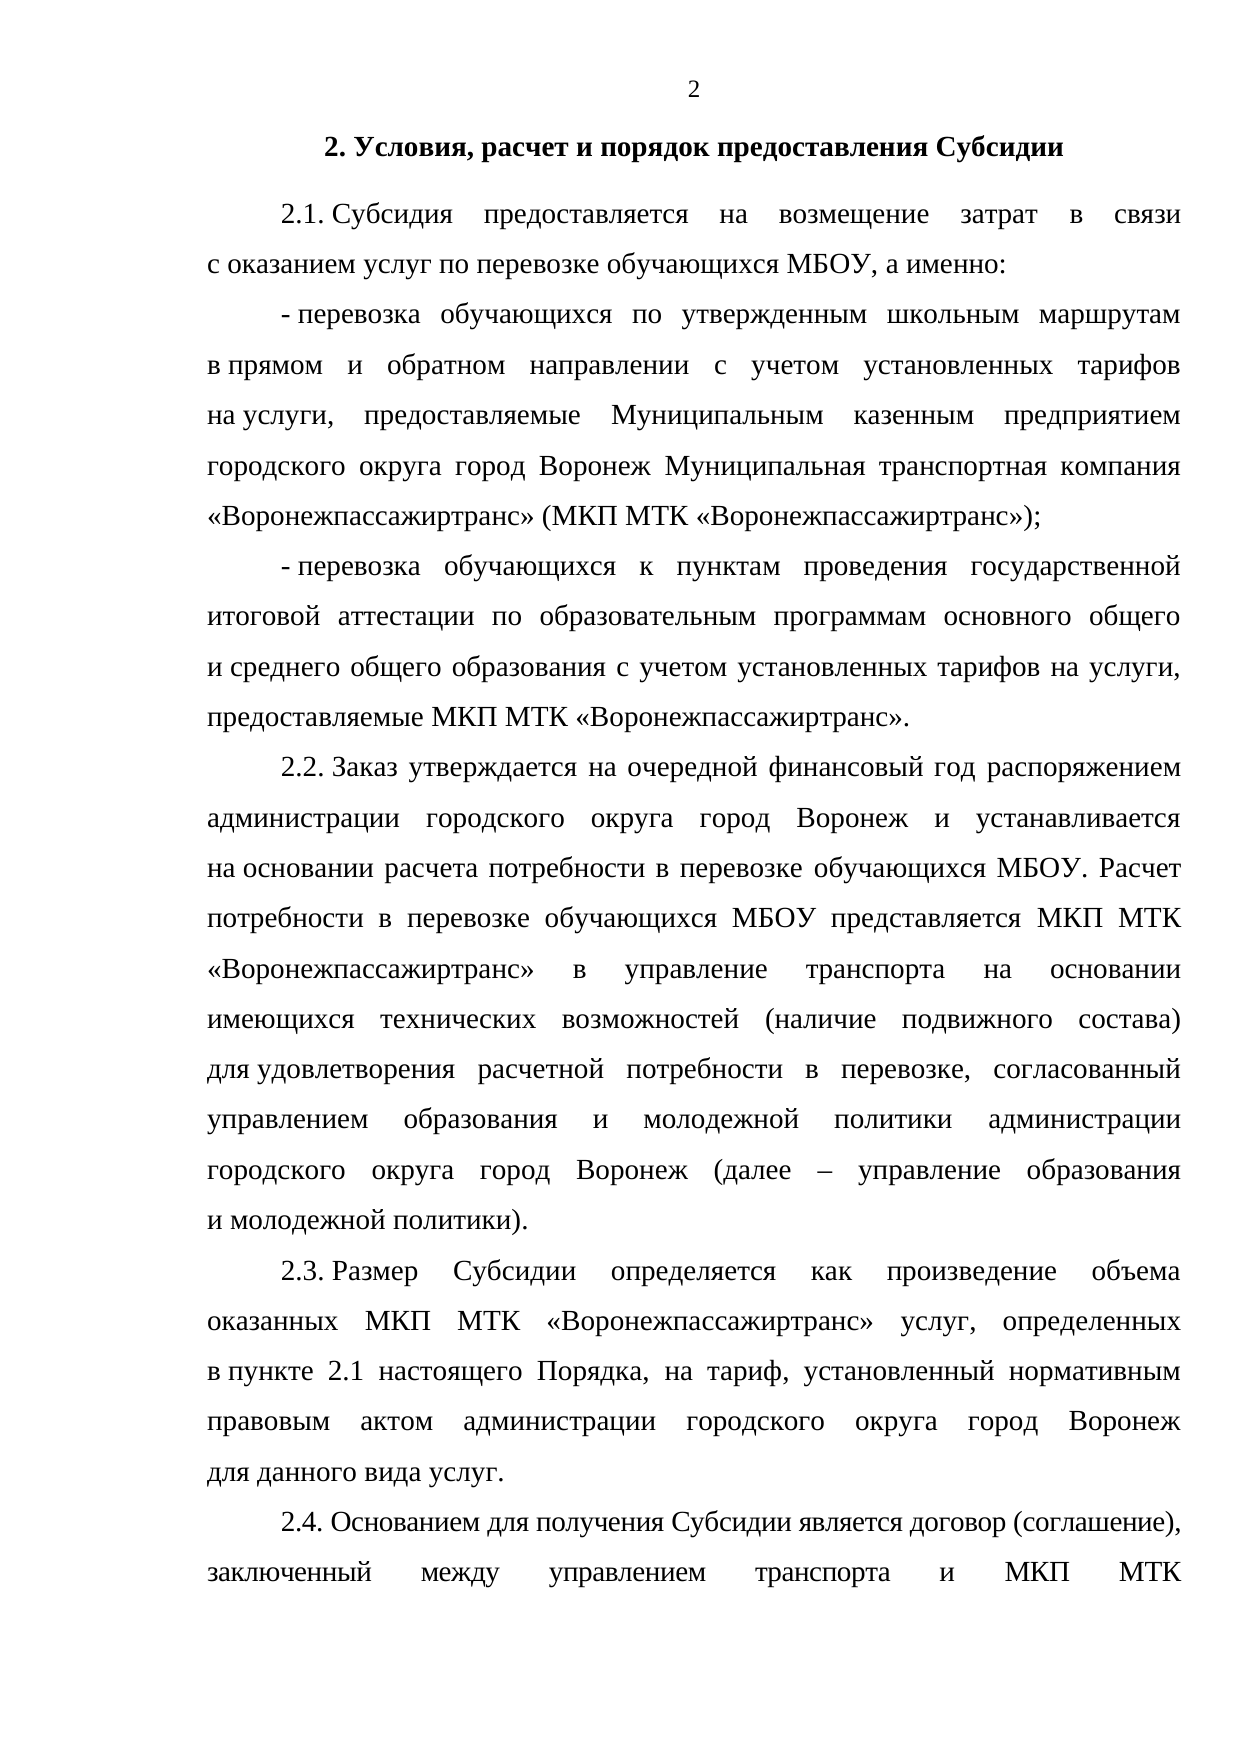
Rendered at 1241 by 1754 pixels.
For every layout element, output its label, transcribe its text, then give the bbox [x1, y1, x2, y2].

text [207, 1504, 1181, 1588]
text 2.2. Заказ утверждается на очередной финансовый год распоряжением администрации городского округа город Воронеж и устанавливается на основании расчета потребности в перевозке обучающихся МБОУ. Расчет потребности в перевозке обучающихся МБОУ представляется МКП МТК «Воронежпассажиртранс» в управление транспорта на основании имеющихся технических возможностей (наличие подвижного состава) для удовлетворения расчетной потребности в перевозке, согласованный управлением образования и молодежной политики администрации городского округа город Воронеж (далее – управление образования и молодежной политики). [207, 749, 1181, 1236]
list 2. Условия, расчет и порядок предоставления Субсидии [207, 129, 1181, 162]
text - перевозка обучающихся по утвержденным школьным маршрутам в прямом и обратном направлении с учетом установленных тарифов на услуги, предоставляемые Муниципальным казенным предприятием городского округа город Воронеж Муниципальная транспортная компания «Воронежпассажиртранс» (МКП МТК «Воронежпассажиртранс»); [207, 297, 1181, 531]
text 2.3. Размер Субсидии определяется как произведение объема оказанных МКП МТК «Воронежпассажиртранс» услуг, определенных в пункте 2.1 настоящего Порядка, на тариф, установленный нормативным правовым актом администрации городского округа город Воронеж для данного вида услуг. [207, 1253, 1181, 1487]
text - перевозка обучающихся к пунктам проведения государственной итоговой аттестации по образовательным программам основного общего и среднего общего образования с учетом установленных тарифов на услуги, предоставляемые МКП МТК «Воронежпассажиртранс». [207, 548, 1181, 733]
text 2.1. Субсидия предоставляется на возмещение затрат в связи с оказанием услуг по перевозке обучающихся МБОУ, а именно: [207, 196, 1181, 280]
